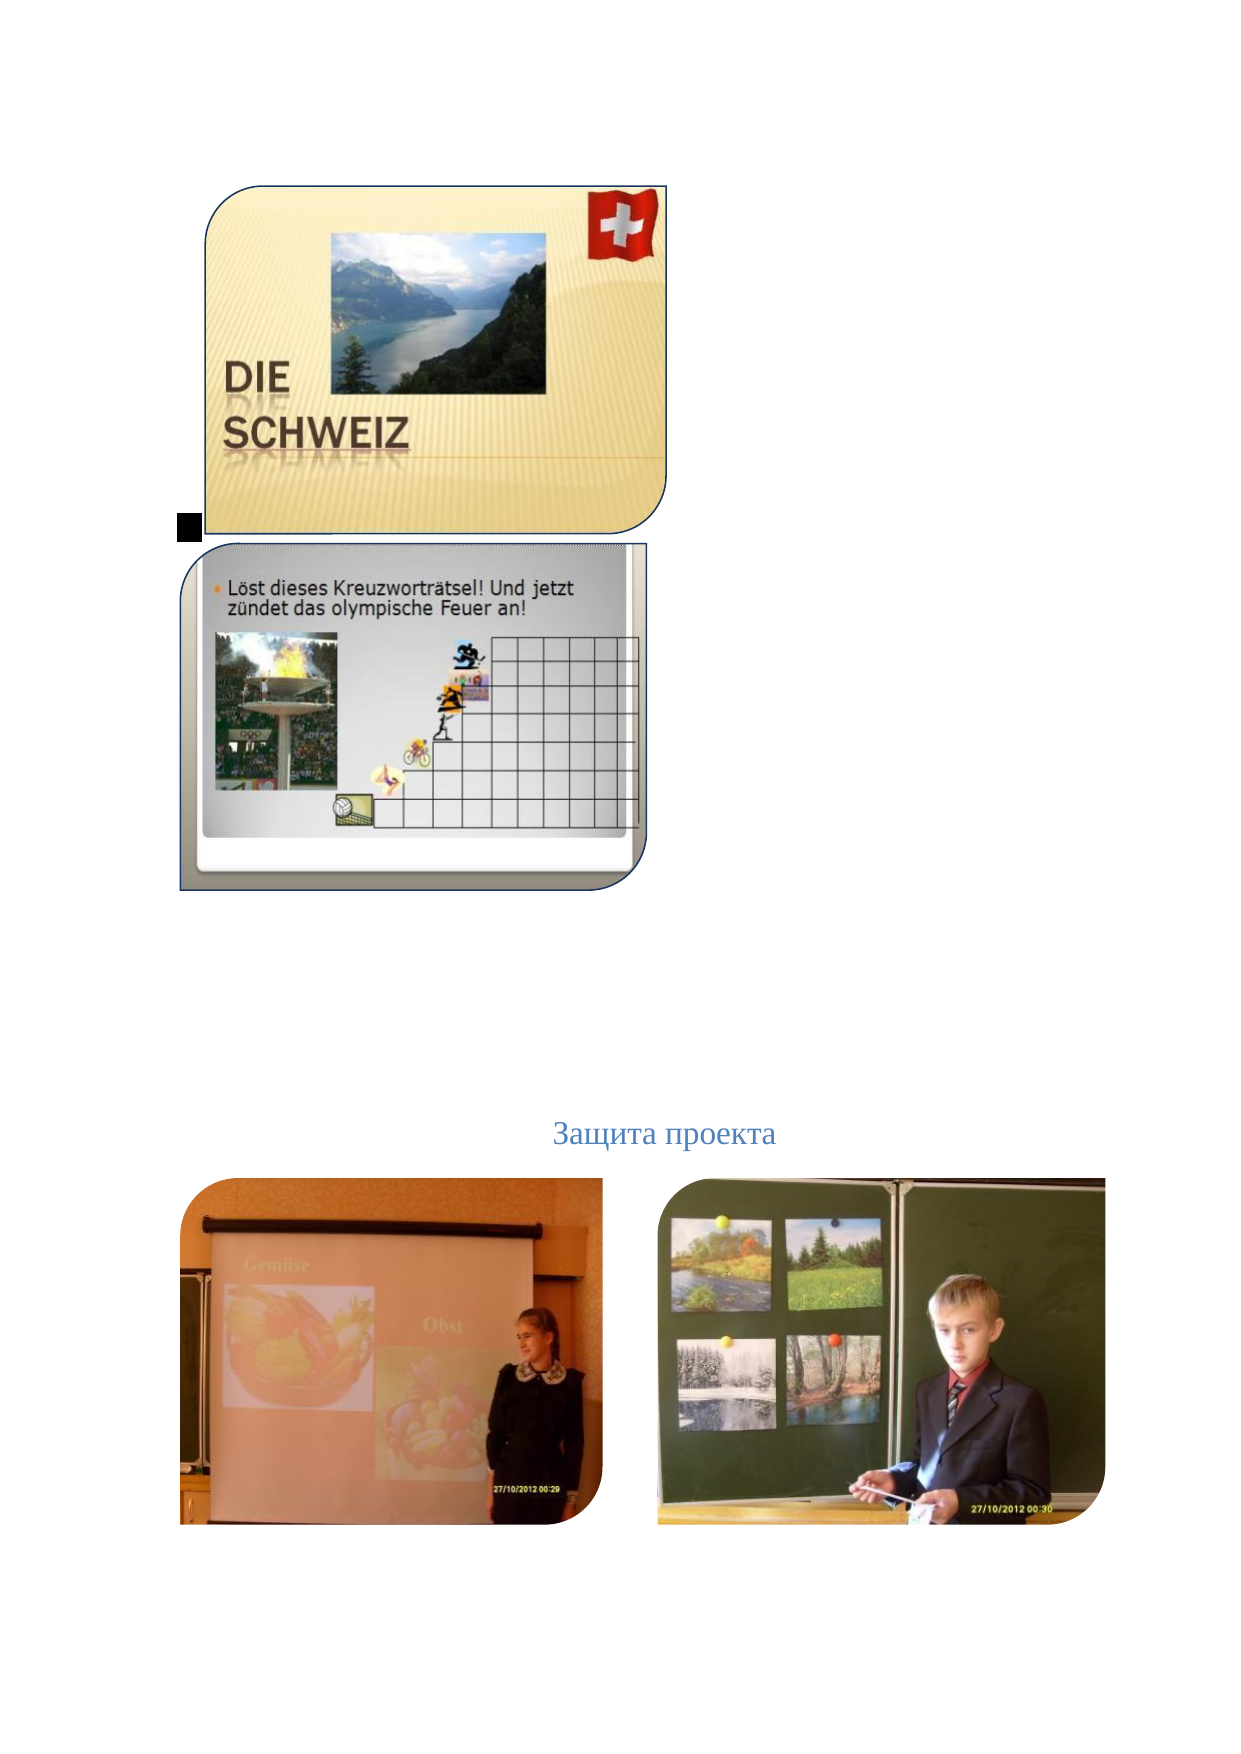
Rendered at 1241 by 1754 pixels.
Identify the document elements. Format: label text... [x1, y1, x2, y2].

text Защита проекта [177, 1113, 1152, 1152]
picture [182, 545, 645, 889]
picture [657, 1178, 1106, 1525]
picture [180, 1178, 603, 1525]
picture [206, 187, 665, 532]
